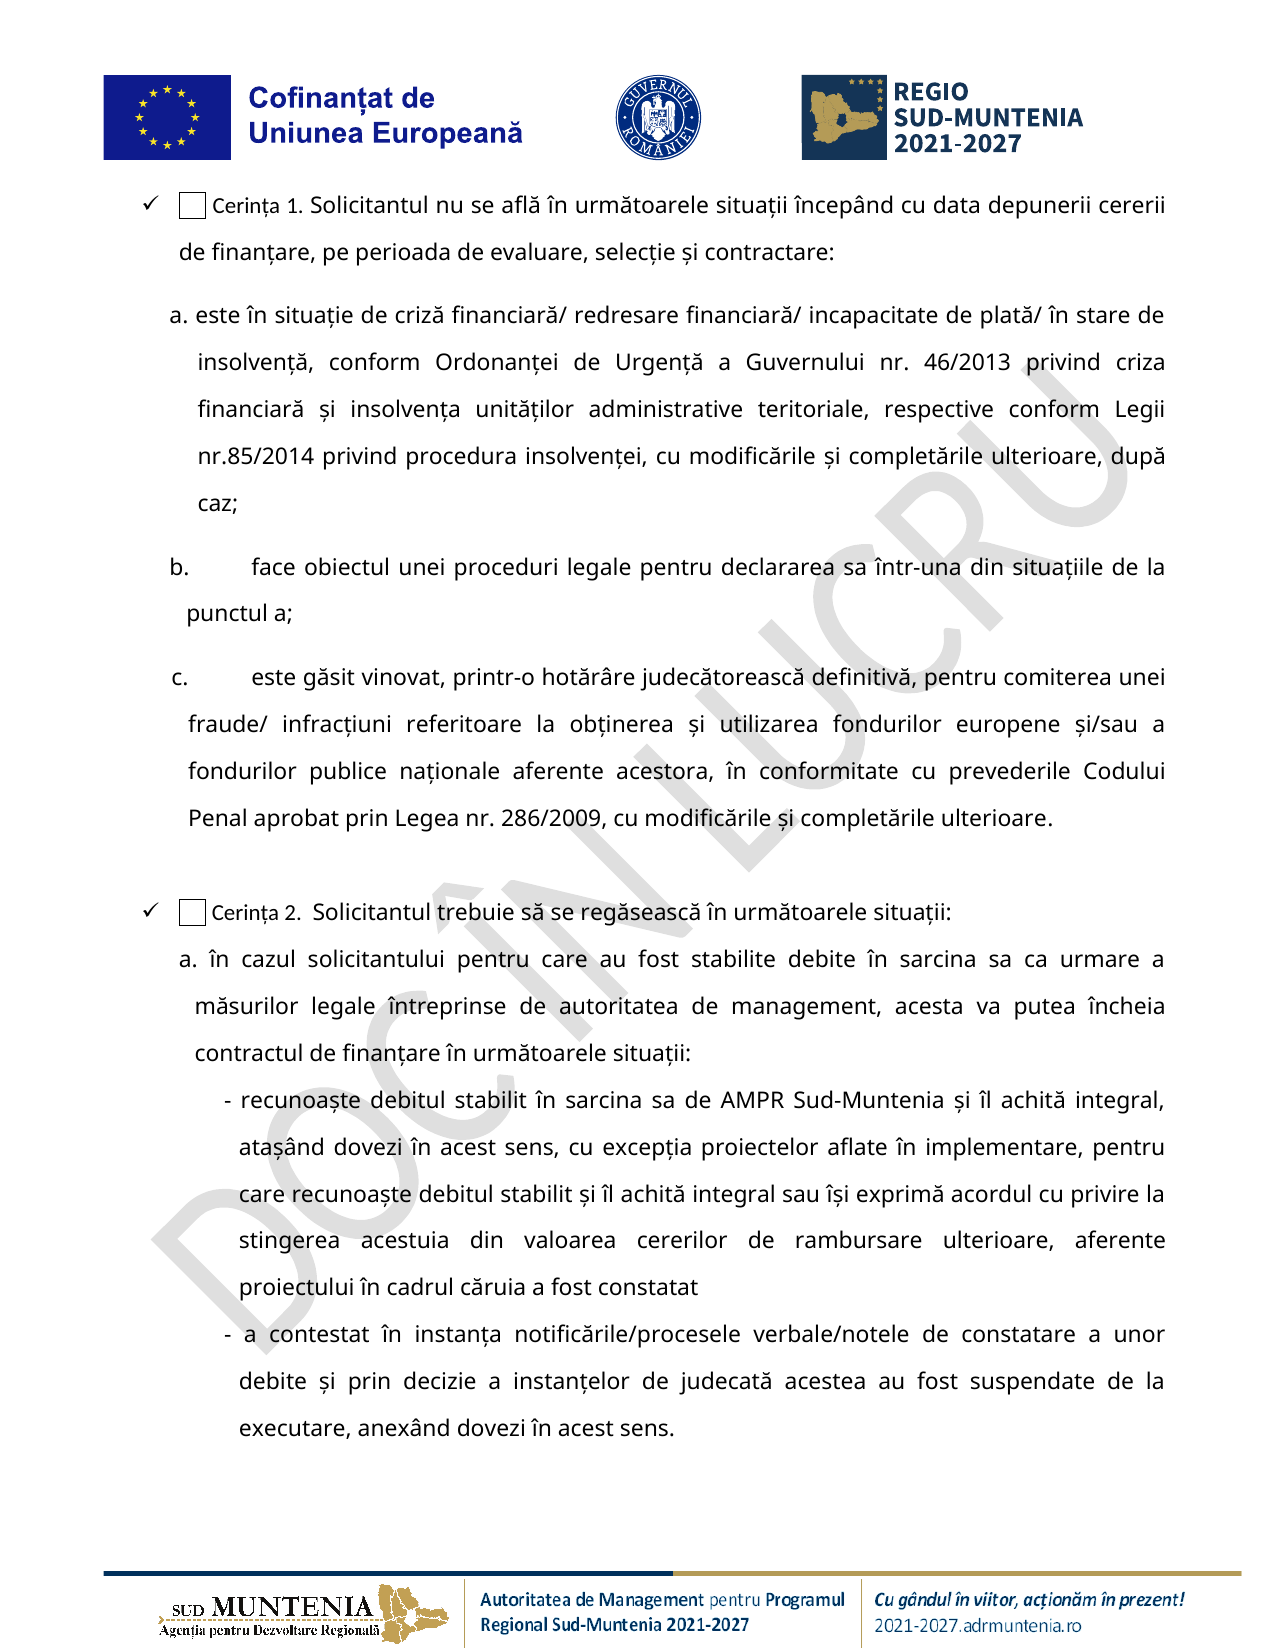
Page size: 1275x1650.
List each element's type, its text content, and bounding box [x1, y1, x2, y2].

list - recunoaște debitul stabilit în sarcina sa de AMPR Sud-Muntenia și îl achită integral, atașând dovezi în acest sens, cu excepția proiectelor aflate în implementare, pentru care recunoaște debitul stabilit și îl achită integral sau își exprimă acordul cu privire la stingerea acestuia din valoarea cererilor de rambursare ulterioare, aferente proiectului în cadrul căruia a fost constatat [224, 1084, 1167, 1303]
list Cerința 2. Solicitantul trebuie să se regăsească în următoarele situații: [141, 896, 1167, 928]
list c. este găsit vinovat, printr-o hotărâre judecătorească definitivă, pentru comiterea unei fraude/ infracțiuni referitoare la obținerea și utilizarea fondurilor europene și/sau a fondurilor publice naționale aferente acestora, în conformitate cu prevederile Codului Penal aprobat prin Legea nr. 286/2009, cu modificările și completările ulterioare. [171, 661, 1167, 833]
picture [103, 1571, 1242, 1650]
text b. face obiectul unei proceduri legale pentru declararea sa într-una din situațiile de la punctul a; [169, 551, 1167, 629]
list - a contestat în instanța notificările/procesele verbale/notele de constatare a unor debite și prin decizie a instanțelor de judecată acestea au fost suspendate de la executare, anexând dovezi în acest sens. [224, 1318, 1167, 1443]
list a. în cazul solicitantului pentru care au fost stabilite debite în sarcina sa ca urmare a măsurilor legale întreprinse de autoritatea de management, acesta va putea încheia contractul de finanțare în următoarele situații: [178, 943, 1167, 1068]
text a. este în situație de criză financiară/ redresare financiară/ incapacitate de plată/ în stare de insolvenţă, conform Ordonanței de Urgență a Guvernului nr. 46/2013 privind criza financiară și insolvența unităților administrative teritoriale, respective conform Legii nr.85/2014 privind procedura insolvenței, cu modificările și completările ulterioare, după caz; [169, 299, 1167, 518]
list Cerința 1. Solicitantul nu se află în următoarele situații începând cu data depunerii cererii de finanțare, pe perioada de evaluare, selecție și contractare: [141, 189, 1167, 267]
